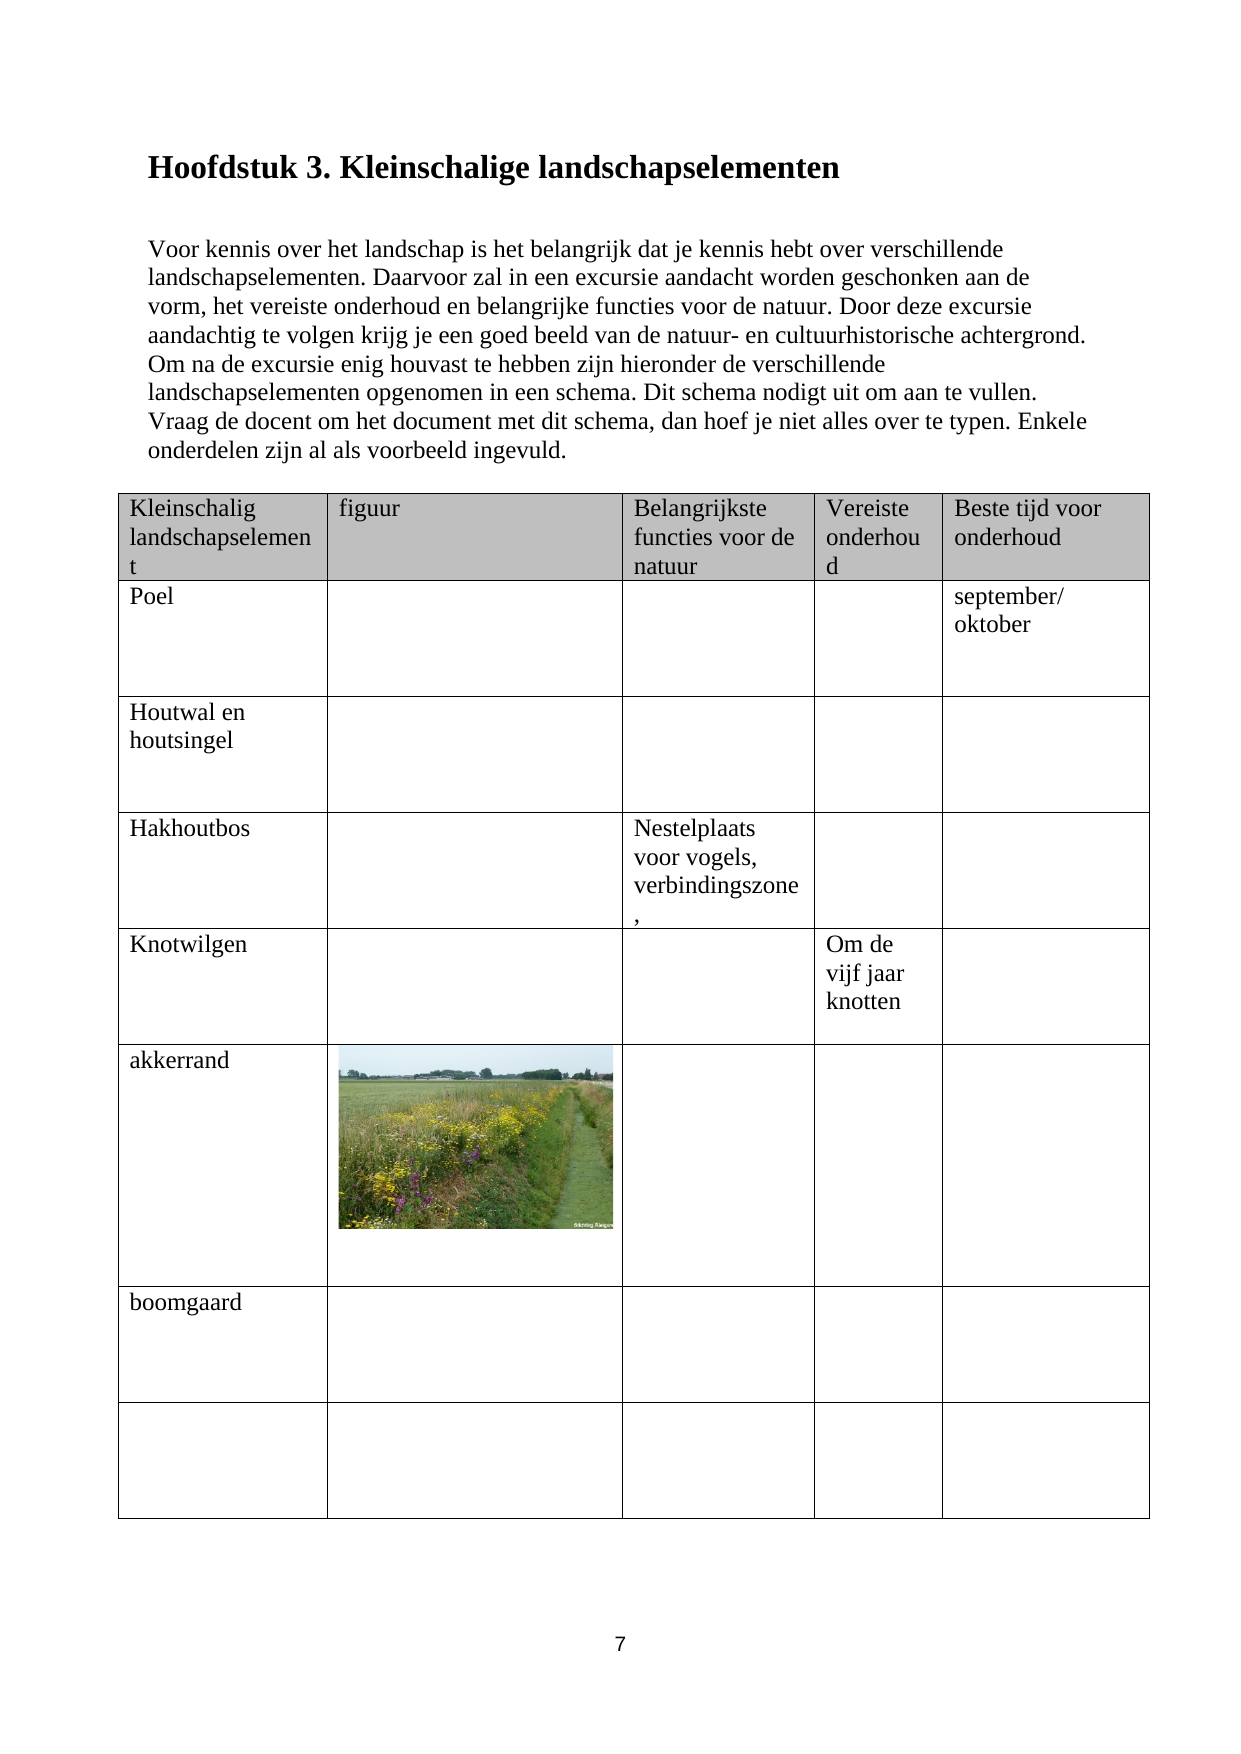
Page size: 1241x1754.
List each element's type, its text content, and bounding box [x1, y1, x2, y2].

text Voor kennis over het landschap is het belangrijk dat je kennis hebt over verschillende landschapselementen. Daarvoor zal in een excursie aandacht worden geschonken aan de vorm, het vereiste onderhoud en belangrijke functies voor de natuur. Door deze excursie aandachtig te volgen krijg je een goed beeld van de natuur- en cultuurhistorische achtergrond. [148, 234, 1093, 349]
table_cell [623, 581, 814, 696]
subtitle Hoofdstuk 3. Kleinschalige landschapselementen [148, 148, 1093, 186]
table_cell [815, 1403, 942, 1518]
table_cell [943, 929, 1149, 1044]
table_cell Knotwilgen [119, 929, 327, 1044]
table_cell [943, 813, 1149, 928]
table_cell [943, 697, 1149, 812]
table_cell [328, 1045, 622, 1286]
table_cell [623, 697, 814, 812]
text Om na de excursie enig houvast te hebben zijn hieronder de verschillende landschapselementen opgenomen in een schema. Dit schema nodigt uit om aan te vullen. Vraag de docent om het document met dit schema, dan hoef je niet alles over te typen. Enkele onderdelen zijn al als voorbeeld ingevuld. [148, 349, 1093, 464]
table_cell [328, 1287, 622, 1402]
table_cell september/oktober [943, 581, 1149, 696]
table_cell [328, 581, 622, 696]
table_cell [943, 1045, 1149, 1286]
table_cell [328, 929, 622, 1044]
table_header Beste tijd voor onderhoud [943, 494, 1149, 580]
table_cell [119, 1403, 327, 1518]
table_cell Poel [119, 581, 327, 696]
table_header Kleinschalig landschapselement [119, 494, 327, 580]
table_cell [623, 1287, 814, 1402]
table_cell [815, 697, 942, 812]
table_cell [623, 1403, 814, 1518]
table_cell akkerrand [119, 1045, 327, 1286]
table_cell [328, 697, 622, 812]
table_header Vereiste onderhoud [815, 494, 942, 580]
table_cell [943, 1287, 1149, 1402]
table_cell boomgaard [119, 1287, 327, 1402]
table_cell [623, 1045, 814, 1286]
table_cell [815, 1045, 942, 1286]
table_cell [815, 1287, 942, 1402]
picture [338, 1045, 614, 1229]
table_cell Houtwal en houtsingel [119, 697, 327, 812]
table_cell [328, 1403, 622, 1518]
table_cell [328, 813, 622, 928]
table_cell [943, 1403, 1149, 1518]
table_cell [815, 581, 942, 696]
table_cell Om de vijf jaar knotten [815, 929, 942, 1044]
table_cell Hakhoutbos [119, 813, 327, 928]
table_cell [815, 813, 942, 928]
table_cell [623, 929, 814, 1044]
table_header figuur [328, 494, 622, 580]
table_cell Nestelplaats voor vogels, verbindingszone, [623, 813, 814, 928]
table_header Belangrijkste functies voor de natuur [623, 494, 814, 580]
